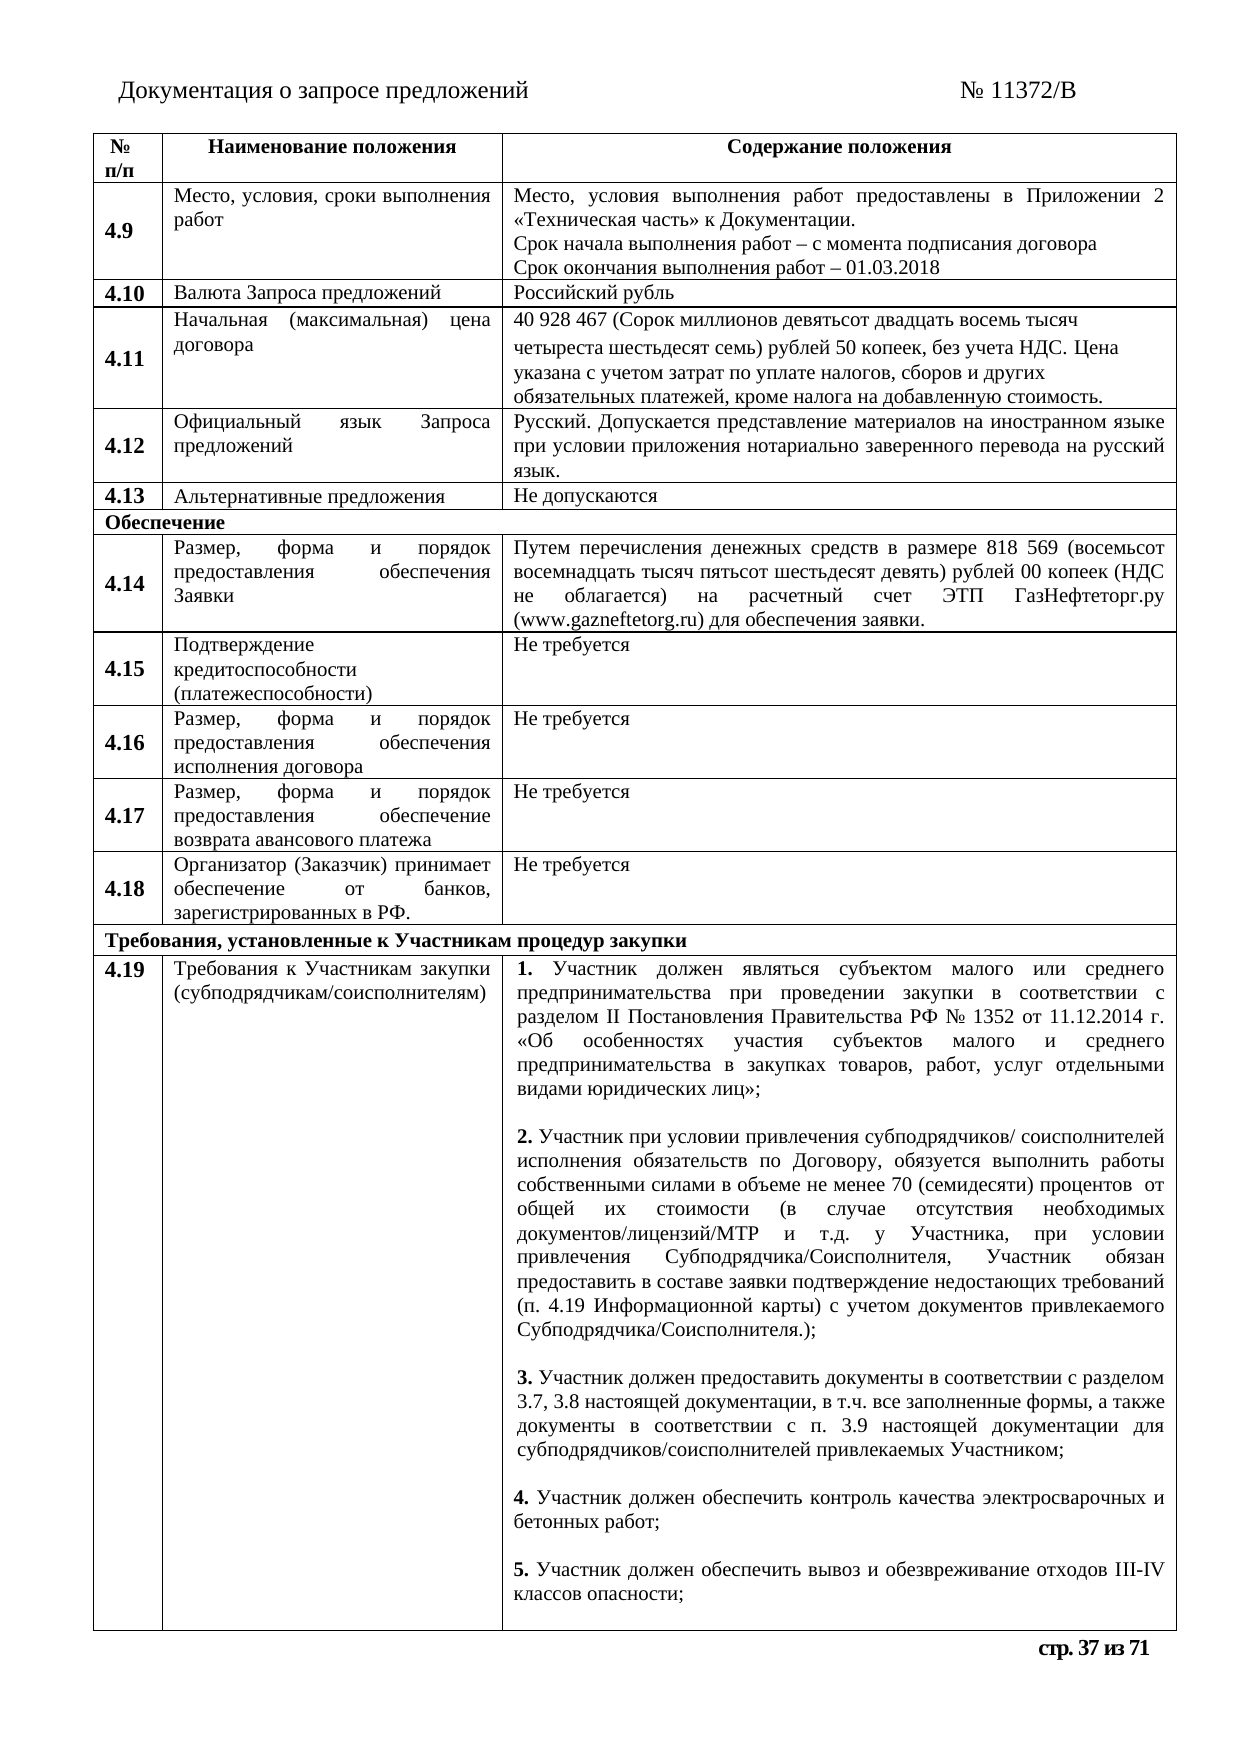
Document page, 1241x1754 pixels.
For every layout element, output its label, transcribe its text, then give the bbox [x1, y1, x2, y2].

table_cell Альтернативные предложения [163, 483, 502, 509]
table_cell Обеспечение [94, 510, 1176, 534]
table_cell 40 928 467 (Сорок миллионов девятьсот двадцать восемь тысяч четыреста шестьдесят семь) рублей 50 копеек, без учета НДС. Цена указана с учетом затрат по уплате налогов, сборов и других обязательных платежей, кроме налога на добавленную стоимость. [503, 308, 1176, 408]
table_cell Валюта Запроса предложений [163, 280, 502, 306]
table_header Содержание положения [503, 134, 1176, 182]
table_header Наименование положения [163, 134, 502, 182]
table_cell [94, 779, 162, 851]
table_cell [94, 706, 162, 778]
table_cell [94, 535, 162, 631]
table_cell Не требуется [503, 706, 1176, 778]
table_cell Не требуется [503, 852, 1176, 924]
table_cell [503, 956, 1176, 1629]
table_cell Место, условия выполнения работ предоставлены в Приложении 2 «Техническая часть» к Документации. Срок начала выполнения работ – с момента подписания договора Срок окончания выполнения работ – 01.03.2018 [503, 183, 1176, 279]
table_cell Размер, форма и порядок предоставления обеспечения исполнения договора [163, 706, 502, 778]
table_cell Не требуется [503, 779, 1176, 851]
table_cell Размер, форма и порядок предоставления обеспечение возврата авансового платежа [163, 779, 502, 851]
table_cell [94, 852, 162, 924]
table_cell [94, 633, 162, 704]
table_cell Не требуется [503, 633, 1176, 704]
table_cell Путем перечисления денежных средств в размере 818 569 (восемьсот восемнадцать тысяч пятьсот шестьдесят девять) рублей 00 копеек (НДС не облагается) на расчетный счет ЭТП ГазНефтеторг.ру (www.gazneftetorg.ru) для обеспечения заявки. [503, 535, 1176, 631]
table_cell Размер, форма и порядок предоставления обеспечения Заявки [163, 535, 502, 631]
table_cell Организатор (Заказчик) принимает обеспечение от банков, зарегистрированных в РФ. [163, 852, 502, 924]
table_cell Не допускаются [503, 483, 1176, 509]
table_cell [94, 409, 162, 482]
table_cell Русский. Допускается представление материалов на иностранном языке при условии приложения нотариально заверенного перевода на русский язык. [503, 409, 1176, 482]
table_cell [94, 308, 162, 408]
table_cell [94, 483, 162, 509]
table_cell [163, 956, 502, 1629]
table_cell [94, 280, 162, 306]
table_header № п/п [94, 134, 162, 182]
table_cell Подтверждение кредитоспособности (платежеспособности) [163, 633, 502, 704]
table_cell Российский рубль [503, 280, 1176, 306]
table_cell Требования, установленные к Участникам процедур закупки [94, 925, 1176, 955]
table_cell [94, 183, 162, 279]
table_cell Официальный язык Запроса предложений [163, 409, 502, 482]
table_cell Место, условия, сроки выполнения работ [163, 183, 502, 279]
table_cell [94, 956, 162, 1629]
table_cell Начальная (максимальная) цена договора [163, 308, 502, 408]
